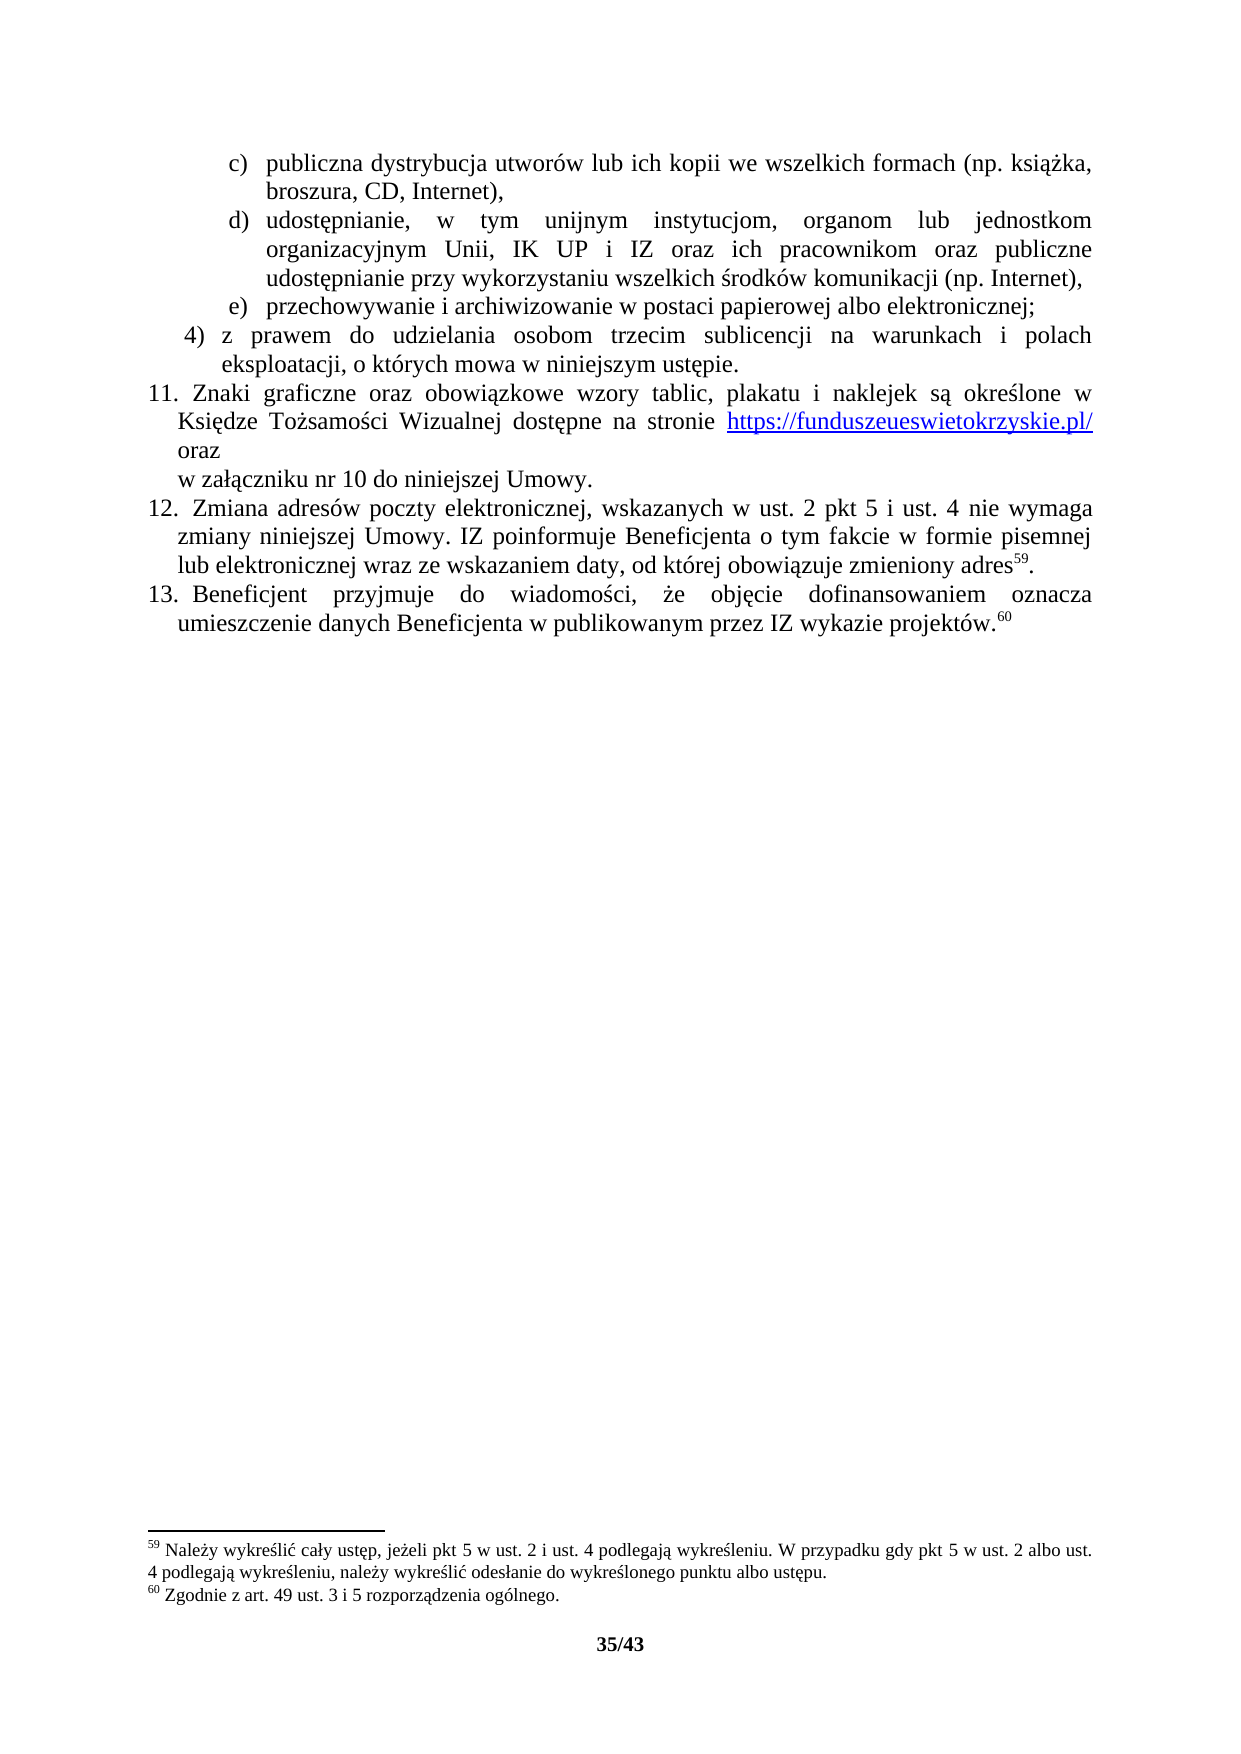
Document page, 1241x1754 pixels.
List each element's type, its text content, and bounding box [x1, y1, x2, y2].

list Beneficjent przyjmuje do wiadomości, że objęcie dofinansowaniem oznacza umieszczenie danych Beneficjenta w publikowanym przez IZ wykazie projektów. [148, 579, 1093, 636]
list przechowywanie i archiwizowanie w postaci papierowej albo elektronicznej; [228, 291, 1093, 320]
list z prawem do udzielania osobom trzecim sublicencji na warunkach i polach eksploatacji, o których mowa w niniejszym ustępie. [184, 320, 1093, 378]
list publiczna dystrybucja utworów lub ich kopii we wszelkich formach (np. książka, broszura, CD, Internet), [228, 148, 1093, 205]
list udostępnianie, w tym unijnym instytucjom, organom lub jednostkom organizacyjnym Unii, IK UP i IZ oraz ich pracownikom oraz publiczne udostępnianie przy wykorzystaniu wszelkich środków komunikacji (np. Internet), [228, 205, 1093, 291]
list Znaki graficzne oraz obowiązkowe wzory tablic, plakatu i naklejek są określone w Księdze Tożsamości Wizualnej dostępne na stronie https://funduszeueswietokrzyskie.pl/ oraz w załączniku nr 10 do niniejszej Umowy. [148, 378, 1093, 493]
list Zmiana adresów poczty elektronicznej, wskazanych w ust. 2 pkt 5 i ust. 4 nie wymaga zmiany niniejszej Umowy. IZ poinformuje Beneficjenta o tym fakcie w formie pisemnej lub elektronicznej wraz ze wskazaniem daty, od której obowiązuje zmieniony adres. [148, 493, 1093, 579]
